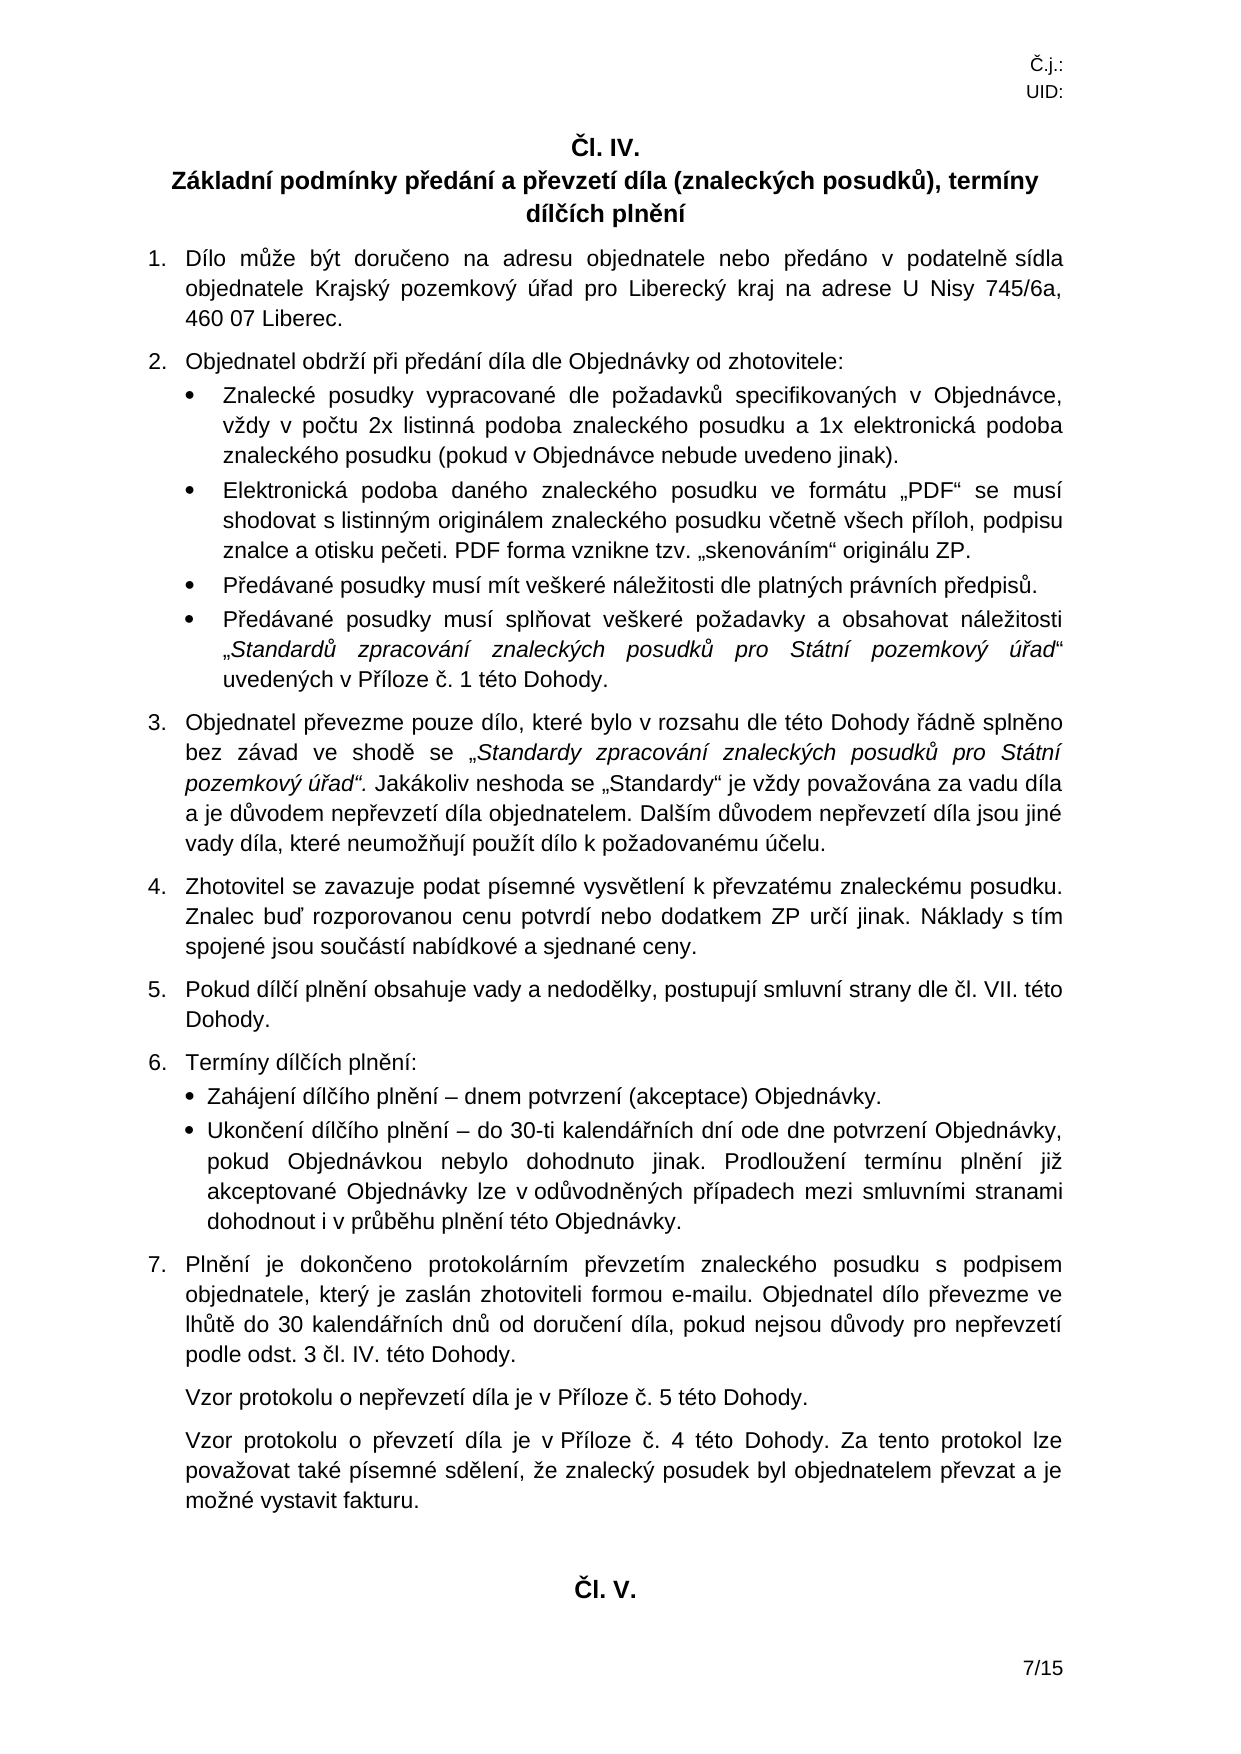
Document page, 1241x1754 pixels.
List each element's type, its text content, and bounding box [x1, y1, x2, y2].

list Předávané posudky musí splňovat veškeré požadavky a obsahovat náležitosti „Standardů zpracování znaleckých posudků pro Státní pozemkový úřad“ uvedených v Příloze č. 1 této Dohody. [185, 606, 1063, 693]
list Elektronická podoba daného znaleckého posudku ve formátu „PDF“ se musí shodovat s listinným originálem znaleckého posudku včetně všech příloh, podpisu znalce a otisku pečeti. PDF forma vznikne tzv. „skenováním“ originálu ZP. [186, 477, 1063, 563]
list Zhotovitel se zavazuje podat písemné vysvětlení k převzatému znaleckému posudku. Znalec buď rozporovanou cenu potvrdí nebo dodatkem ZP určí jinak. Náklady s tím spojené jsou součástí nabídkové a sjednané ceny. [148, 873, 1063, 959]
list Zahájení dílčího plnění – dnem potvrzení (akceptace) Objednávky. [186, 1083, 1063, 1109]
list Pokud dílčí plnění obsahuje vady a nedodělky, postupují smluvní strany dle čl. VII. této Dohody. [148, 976, 1063, 1032]
list Vzor protokolu o převzetí díla je v Příloze č. 4 této Dohody. Za tento protokol lze považovat také písemné sdělení, že znalecký posudek byl objednatelem převzat a je možné vystavit fakturu. [185, 1427, 1063, 1513]
list Objednatel obdrží při předání díla dle Objednávky od zhotovitele: [148, 348, 1063, 374]
text Základní podmínky předání a převzetí díla (znaleckých posudků), termíny dílčích plnění [148, 166, 1063, 228]
list Objednatel převezme pouze dílo, které bylo v rozsahu dle této Dohody řádně splněno bez závad ve shodě se „Standardy zpracování znaleckých posudků pro Státní pozemkový úřad“. Jakákoliv neshoda se „Standardy“ je vždy považována za vadu díla a je důvodem nepřevzetí díla objednatelem. Dalším důvodem nepřevzetí díla jsou jiné vady díla, které neumožňují použít dílo k požadovanému účelu. [148, 709, 1063, 856]
list Předávané posudky musí mít veškeré náležitosti dle platných právních předpisů. [186, 572, 1063, 598]
text Čl. V. [148, 1575, 1063, 1604]
list Termíny dílčích plnění: [148, 1049, 1063, 1075]
list Vzor protokolu o nepřevzetí díla je v Příloze č. 5 této Dohody. [185, 1384, 1063, 1410]
list Znalecké posudky vypracované dle požadavků specifikovaných v Objednávce, vždy v počtu 2x listinná podoba znaleckého posudku a 1x elektronická podoba znaleckého posudku (pokud v Objednávce nebude uvedeno jinak). [186, 382, 1063, 469]
text Čl. IV. [148, 133, 1063, 162]
list Plnění je dokončeno protokolárním převzetím znaleckého posudku s podpisem objednatele, který je zaslán zhotoviteli formou e-mailu. Objednatel dílo převezme ve lhůtě do 30 kalendářních dnů od doručení díla, pokud nejsou důvody pro nepřevzetí podle odst. 3 čl. IV. této Dohody. [148, 1251, 1063, 1368]
list Ukončení dílčího plnění – do 30-ti kalendářních dní ode dne potvrzení Objednávky, pokud Objednávkou nebylo dohodnuto jinak. Prodloužení termínu plnění již akceptované Objednávky lze v odůvodněných případech mezi smluvními stranami dohodnout i v průběhu plnění této Objednávky. [185, 1117, 1063, 1234]
list Dílo může být doručeno na adresu objednatele nebo předáno v podatelně sídla objednatele Krajský pozemkový úřad pro Liberecký kraj na adrese U Nisy 745/6a, 460 07 Liberec. [148, 244, 1063, 331]
